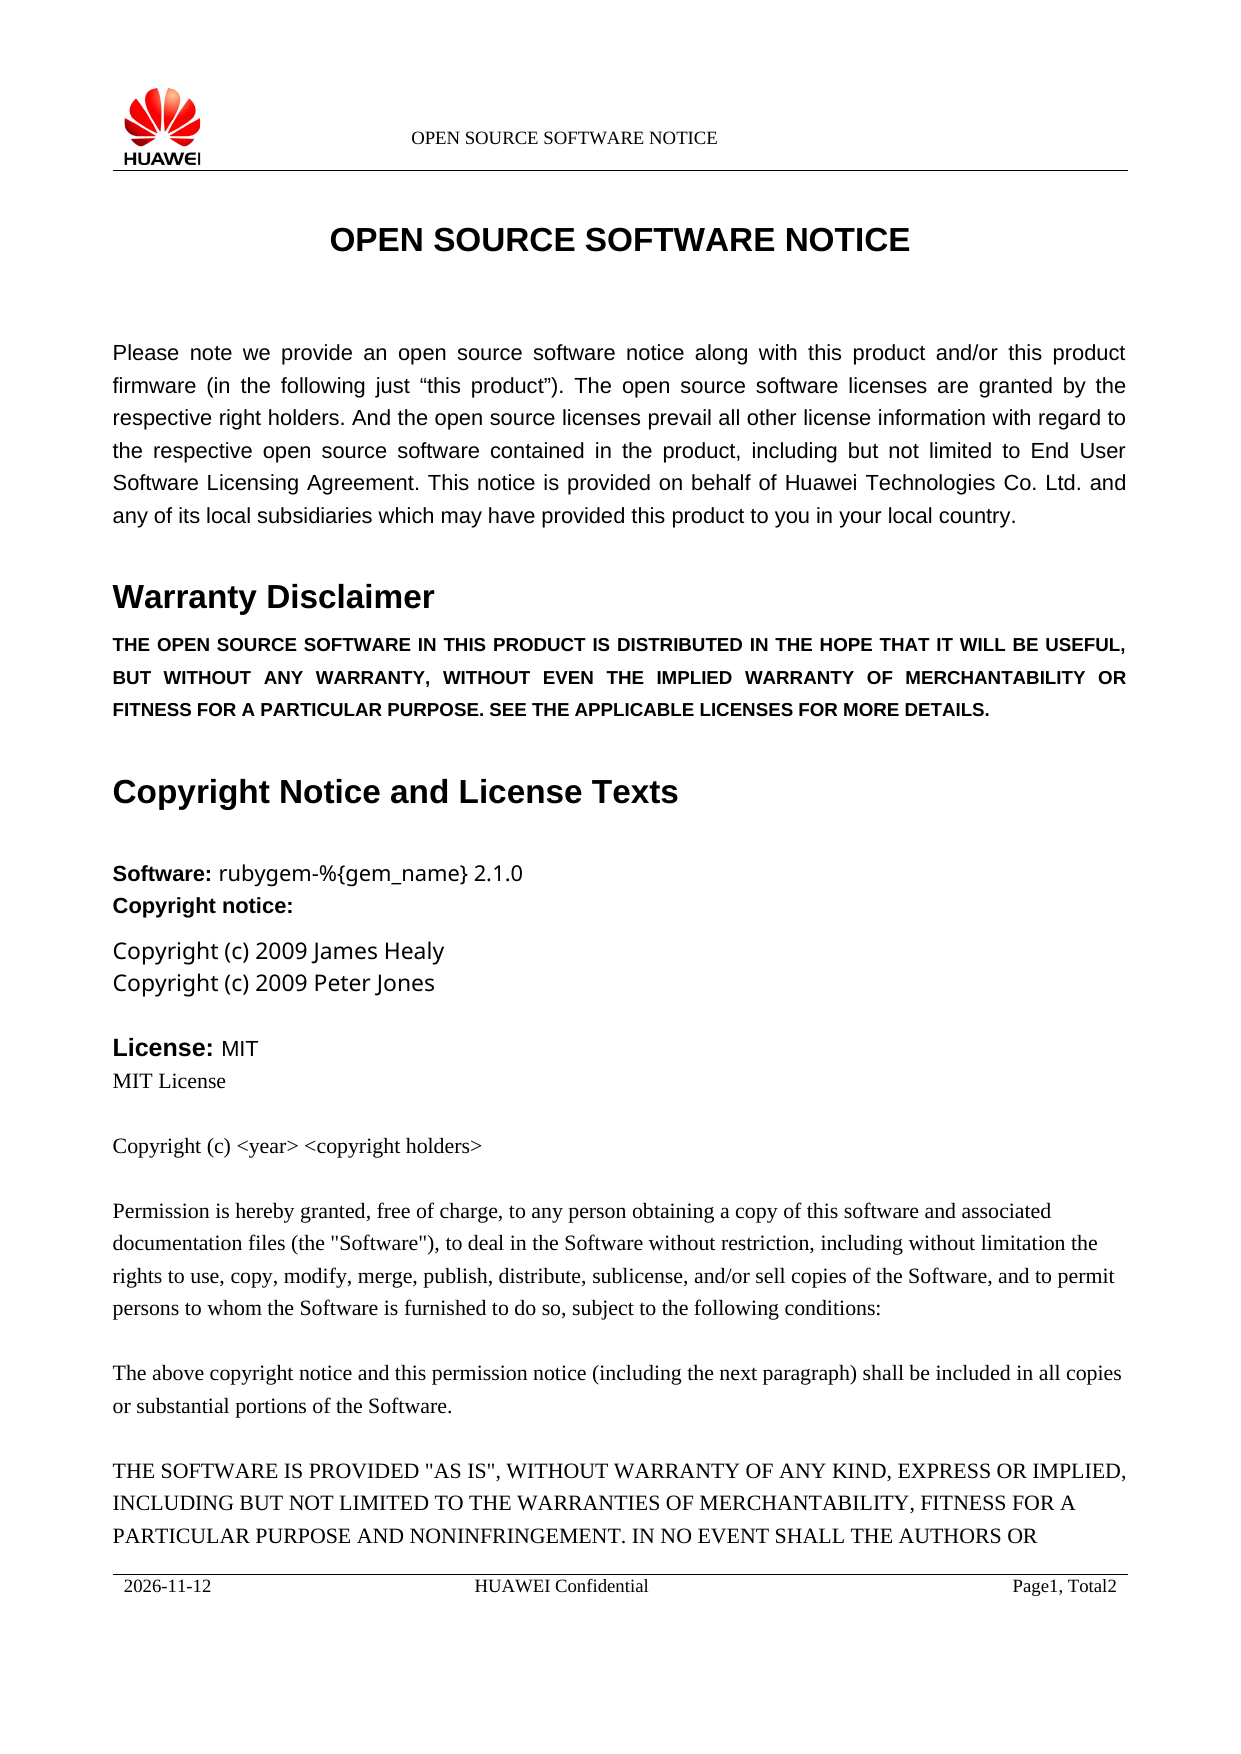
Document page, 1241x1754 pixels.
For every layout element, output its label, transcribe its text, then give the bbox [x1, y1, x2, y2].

picture [124, 88, 201, 165]
text Copyright Notice and License Texts [112, 759, 1128, 824]
text Copyright notice: [112, 889, 1128, 921]
text OPEN SOURCE SOFTWARE NOTICE [112, 206, 1128, 271]
text Please note we provide an open source software notice along with this product and/or this product firmware (in the following just “this product”). The open source software licenses are granted by the respective right holders. And the open source licenses prevail all other license information with regard to the respective open source software contained in the product, including but not limited to End User Software Licensing Agreement. This notice is provided on behalf of Huawei Technologies Co. Ltd. and any of its local subsidiaries which may have provided this product to you in your local country. [112, 336, 1128, 531]
text License: MIT [112, 1031, 1128, 1064]
text Warranty Disclaimer [112, 564, 1128, 629]
text Copyright (c) 2009 James Healy Copyright (c) 2009 Peter Jones [112, 934, 1128, 1031]
title Software: rubygem-%{gem_name} 2.1.0 [112, 856, 1128, 889]
text The open source software in this product is distributed in the hope that it will be useful, but WITHOUT ANY WARRANTY, without even the implied warranty of MERCHANTABILITY or FITNESS FOR A PARTICULAR PURPOSE. See the applicable licenses for more details. [112, 629, 1128, 726]
